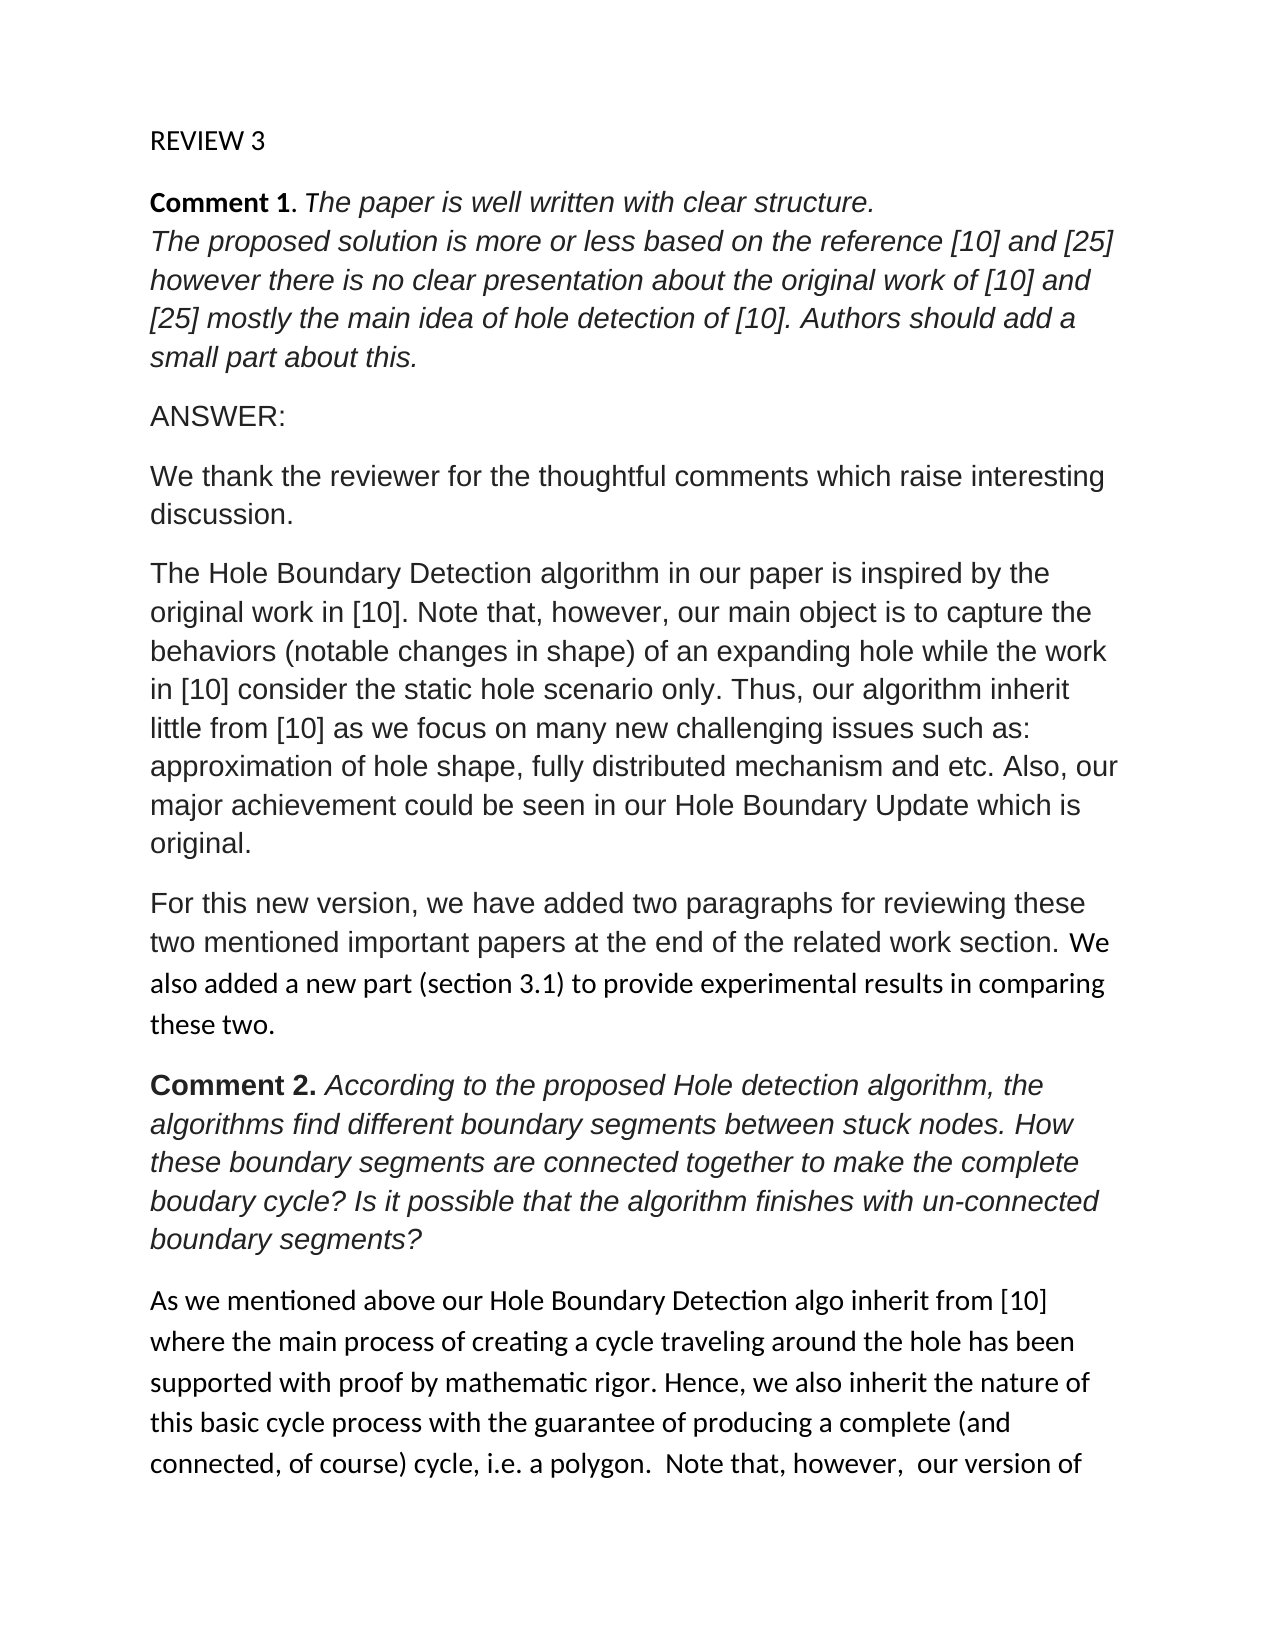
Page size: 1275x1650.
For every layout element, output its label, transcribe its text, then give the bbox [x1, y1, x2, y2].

text Comment 2. According to the proposed Hole detection algorithm, the algorithms find different boundary segments between stuck nodes. How these boundary segments are connected together to make the complete boudary cycle? Is it possible that the algorithm finishes with un-connected boundary segments? [150, 1068, 1125, 1256]
text Comment 1. The paper is well written with clear structure. The proposed solution is more or less based on the reference [10] and [25] however there is no clear presentation about the original work of [10] and [25] mostly the main idea of hole detection of [10]. Authors should add a small part about this. [150, 184, 1125, 373]
text The Hole Boundary Detection algorithm in our paper is inspired by the original work in [10]. Note that, however, our main object is to capture the behaviors (notable changes in shape) of an expanding hole while the work in [10] consider the static hole scenario only. Thus, our algorithm inherit little from [10] as we focus on many new challenging issues such as: approximation of hole shape, fully distributed mechanism and etc. Also, our major achievement could be seen in our Hole Boundary Update which is original. [150, 557, 1125, 860]
text We thank the reviewer for the thoughtful comments which raise interesting discussion. [150, 459, 1125, 531]
text For this new version, we have added two paragraphs for reviewing these two mentioned important papers at the end of the related work section. We also added a new part (section 3.1) to provide experimental results in comparing these two. [150, 886, 1125, 1042]
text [150, 1282, 1125, 1481]
text REVIEW 3 [150, 122, 1125, 157]
text ANSWER: [150, 399, 1125, 433]
